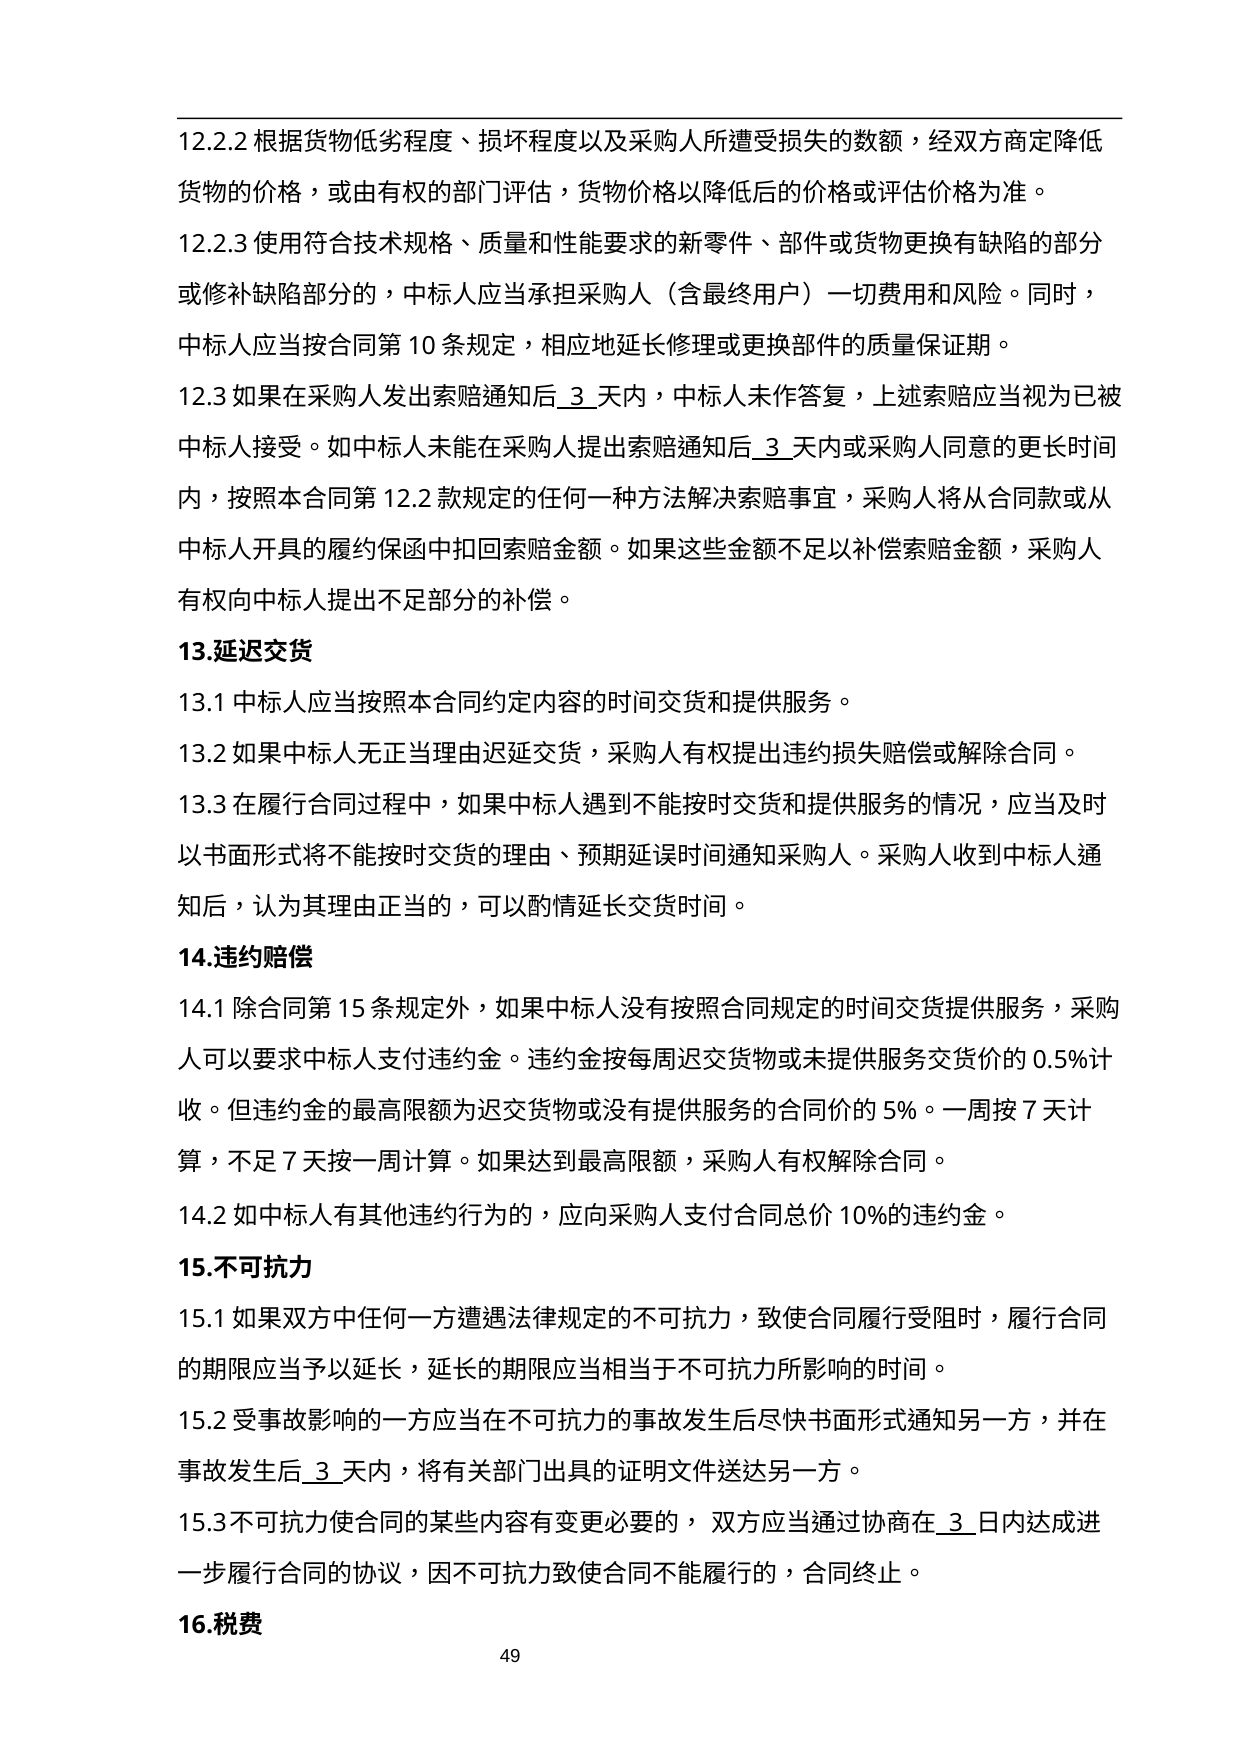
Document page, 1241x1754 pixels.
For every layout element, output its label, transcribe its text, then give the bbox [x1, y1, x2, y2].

text 16.税费 [177, 1607, 1122, 1641]
text 13.2如果中标人无正当理由迟延交货，采购人有权提出违约损失赔偿或解除合同。 [177, 736, 1122, 770]
text 12.3如果在采购人发出索赔通知后 3 天内，中标人未作答复，上述索赔应当视为已被中标人接受。如中标人未能在采购人提出索赔通知后 3 天内或采购人同意的更长时间内，按照本合同第12.2款规定的任何一种方法解决索赔事宜，采购人将从合同款或从中标人开具的履约保函中扣回索赔金额。如果这些金额不足以补偿索赔金额，采购人有权向中标人提出不足部分的补偿。 [177, 378, 1122, 617]
text 15.2受事故影响的一方应当在不可抗力的事故发生后尽快书面形式通知另一方，并在事故发生后 3 天内，将有关部门出具的证明文件送达另一方。 [177, 1403, 1122, 1488]
text 15.1如果双方中任何一方遭遇法律规定的不可抗力，致使合同履行受阻时，履行合同的期限应当予以延长，延长的期限应当相当于不可抗力所影响的时间。 [177, 1301, 1122, 1386]
text 15.不可抗力 [177, 1249, 1122, 1283]
text 13.1中标人应当按照本合同约定内容的时间交货和提供服务。 [177, 685, 1122, 719]
text 12.2.3使用符合技术规格、质量和性能要求的新零件、部件或货物更换有缺陷的部分或修补缺陷部分的，中标人应当承担采购人（含最终用户）一切费用和风险。同时，中标人应当按合同第10条规定，相应地延长修理或更换部件的质量保证期。 [177, 225, 1122, 361]
text 13.延迟交货 [177, 634, 1122, 668]
text 12.2.2根据货物低劣程度、损坏程度以及采购人所遭受损失的数额，经双方商定降低货物的价格，或由有权的部门评估，货物价格以降低后的价格或评估价格为准。 [177, 123, 1122, 208]
text 15.3 不可抗力使合同的某些内容有变更必要的， 双方应当通过协商在 3 日内达成进一步履行合同的协议，因不可抗力致使合同不能履行的，合同终止。 [177, 1505, 1122, 1590]
text 14.2 如中标人有其他违约行为的，应向采购人支付合同总价10%的违约金。 [177, 1195, 1122, 1231]
text 14.违约赔偿 [177, 940, 1122, 974]
text 13.3在履行合同过程中，如果中标人遇到不能按时交货和提供服务的情况，应当及时以书面形式将不能按时交货的理由、预期延误时间通知采购人。采购人收到中标人通知后，认为其理由正当的，可以酌情延长交货时间。 [177, 787, 1122, 923]
text 14.1除合同第15条规定外，如果中标人没有按照合同规定的时间交货提供服务，采购人可以要求中标人支付违约金。违约金按每周迟交货物或未提供服务交货价的0.5%计收。但违约金的最高限额为迟交货物或没有提供服务的合同价的5%。一周按７天计算，不足７天按一周计算。如果达到最高限额，采购人有权解除合同。 [177, 991, 1122, 1178]
